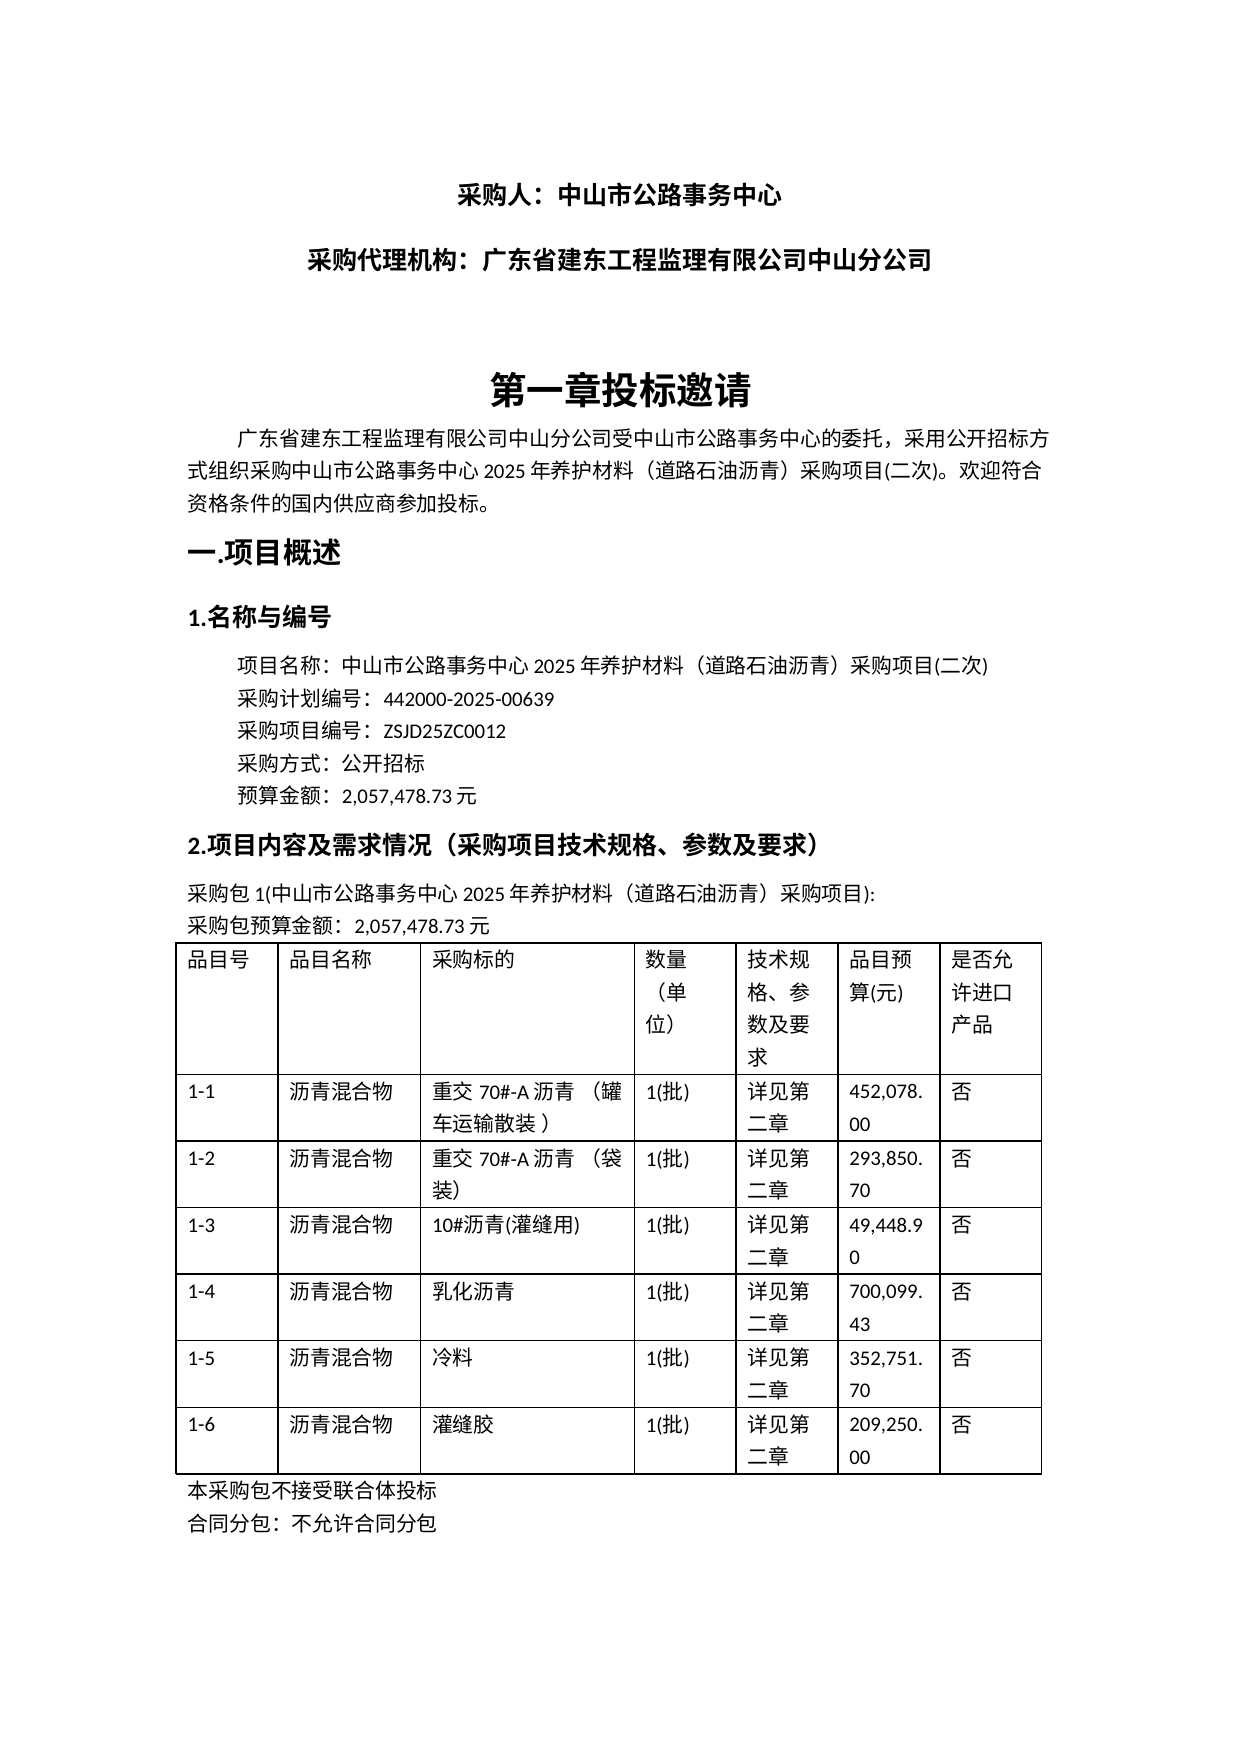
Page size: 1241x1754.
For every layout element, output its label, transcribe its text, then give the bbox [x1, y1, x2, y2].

table_cell 否 [941, 1275, 1041, 1340]
table_cell 沥青混合物 [279, 1142, 420, 1207]
table_cell 1(批) [635, 1075, 735, 1140]
text 本采购包不接受联合体投标 [187, 1474, 1053, 1507]
table_cell 冷料 [421, 1341, 634, 1406]
table_cell 详见第二章 [737, 1142, 837, 1207]
table_cell 详见第二章 [737, 1341, 837, 1406]
table_cell 灌缝胶 [421, 1408, 634, 1473]
table_cell 49,448.90 [839, 1208, 939, 1273]
text 采购包预算金额：2,057,478.73元 [187, 909, 1053, 942]
text 2.项目内容及需求情况（采购项目技术规格、参数及要求） [187, 812, 1053, 877]
text 1.名称与编号 [187, 584, 1053, 649]
table_cell 否 [941, 1142, 1041, 1207]
table_cell 1-5 [177, 1341, 277, 1406]
table_cell 详见第二章 [737, 1075, 837, 1140]
table_cell 详见第二章 [737, 1408, 837, 1473]
text 合同分包：不允许合同分包 [187, 1507, 1053, 1539]
table_cell 1-2 [177, 1142, 277, 1207]
table_cell 10#沥青(灌缝用) [421, 1208, 634, 1273]
table_cell 沥青混合物 [279, 1208, 420, 1273]
text 预算金额：2,057,478.73元 [187, 779, 1053, 812]
table_header 是否允许进口产品 [941, 944, 1041, 1073]
table_cell 1(批) [635, 1408, 735, 1473]
table_cell 1-1 [177, 1075, 277, 1140]
table_cell 沥青混合物 [279, 1341, 420, 1406]
text 广东省建东工程监理有限公司中山分公司受中山市公路事务中心的委托，采用公开招标方式组织采购中山市公路事务中心2025年养护材料（道路石油沥青）采购项目(二次)。欢迎符合资格条件的国内供应商参加投标。 [187, 422, 1053, 519]
text 采购方式：公开招标 [187, 747, 1053, 779]
table_cell 352,751.70 [839, 1341, 939, 1406]
text 采购代理机构：广东省建东工程监理有限公司中山分公司 [187, 227, 1053, 292]
table_cell 1-3 [177, 1208, 277, 1273]
table_cell 重交 70#-A 沥青 （袋装） [421, 1142, 634, 1207]
table_cell 700,099.43 [839, 1275, 939, 1340]
table_cell 1(批) [635, 1341, 735, 1406]
table_header 采购标的 [421, 944, 634, 1073]
table_cell 1(批) [635, 1142, 735, 1207]
text 采购包1(中山市公路事务中心2025年养护材料（道路石油沥青）采购项目): [187, 877, 1053, 909]
table_cell 1(批) [635, 1208, 735, 1273]
text 采购人：中山市公路事务中心 [187, 162, 1053, 227]
table_cell 否 [941, 1075, 1041, 1140]
table_header 技术规格、参数及要求 [737, 944, 837, 1073]
table_header 品目预算(元) [839, 944, 939, 1073]
table_header 品目号 [177, 944, 277, 1073]
table_cell 否 [941, 1208, 1041, 1273]
table_cell 沥青混合物 [279, 1075, 420, 1140]
text 一.项目概述 [187, 519, 1053, 584]
table_cell 详见第二章 [737, 1208, 837, 1273]
table_cell 重交 70#-A 沥青 （罐车运输散装 ） [421, 1075, 634, 1140]
table_cell 沥青混合物 [279, 1408, 420, 1473]
table_cell 详见第二章 [737, 1275, 837, 1340]
text 采购项目编号：ZSJD25ZC0012 [187, 714, 1053, 747]
text 采购计划编号：442000-2025-00639 [187, 682, 1053, 714]
table_cell 否 [941, 1408, 1041, 1473]
table_cell 293,850.70 [839, 1142, 939, 1207]
table_cell 1-4 [177, 1275, 277, 1340]
table_cell 1-6 [177, 1408, 277, 1473]
text 项目名称：中山市公路事务中心2025年养护材料（道路石油沥青）采购项目(二次) [187, 649, 1053, 682]
table_header 品目名称 [279, 944, 420, 1073]
table_cell 452,078.00 [839, 1075, 939, 1140]
table_header 数量（单位） [635, 944, 735, 1073]
table_cell 否 [941, 1341, 1041, 1406]
table_cell 1(批) [635, 1275, 735, 1340]
table_cell 乳化沥青 [421, 1275, 634, 1340]
table_cell 209,250.00 [839, 1408, 939, 1473]
table_cell 沥青混合物 [279, 1275, 420, 1340]
text 第一章投标邀请 [187, 357, 1053, 422]
